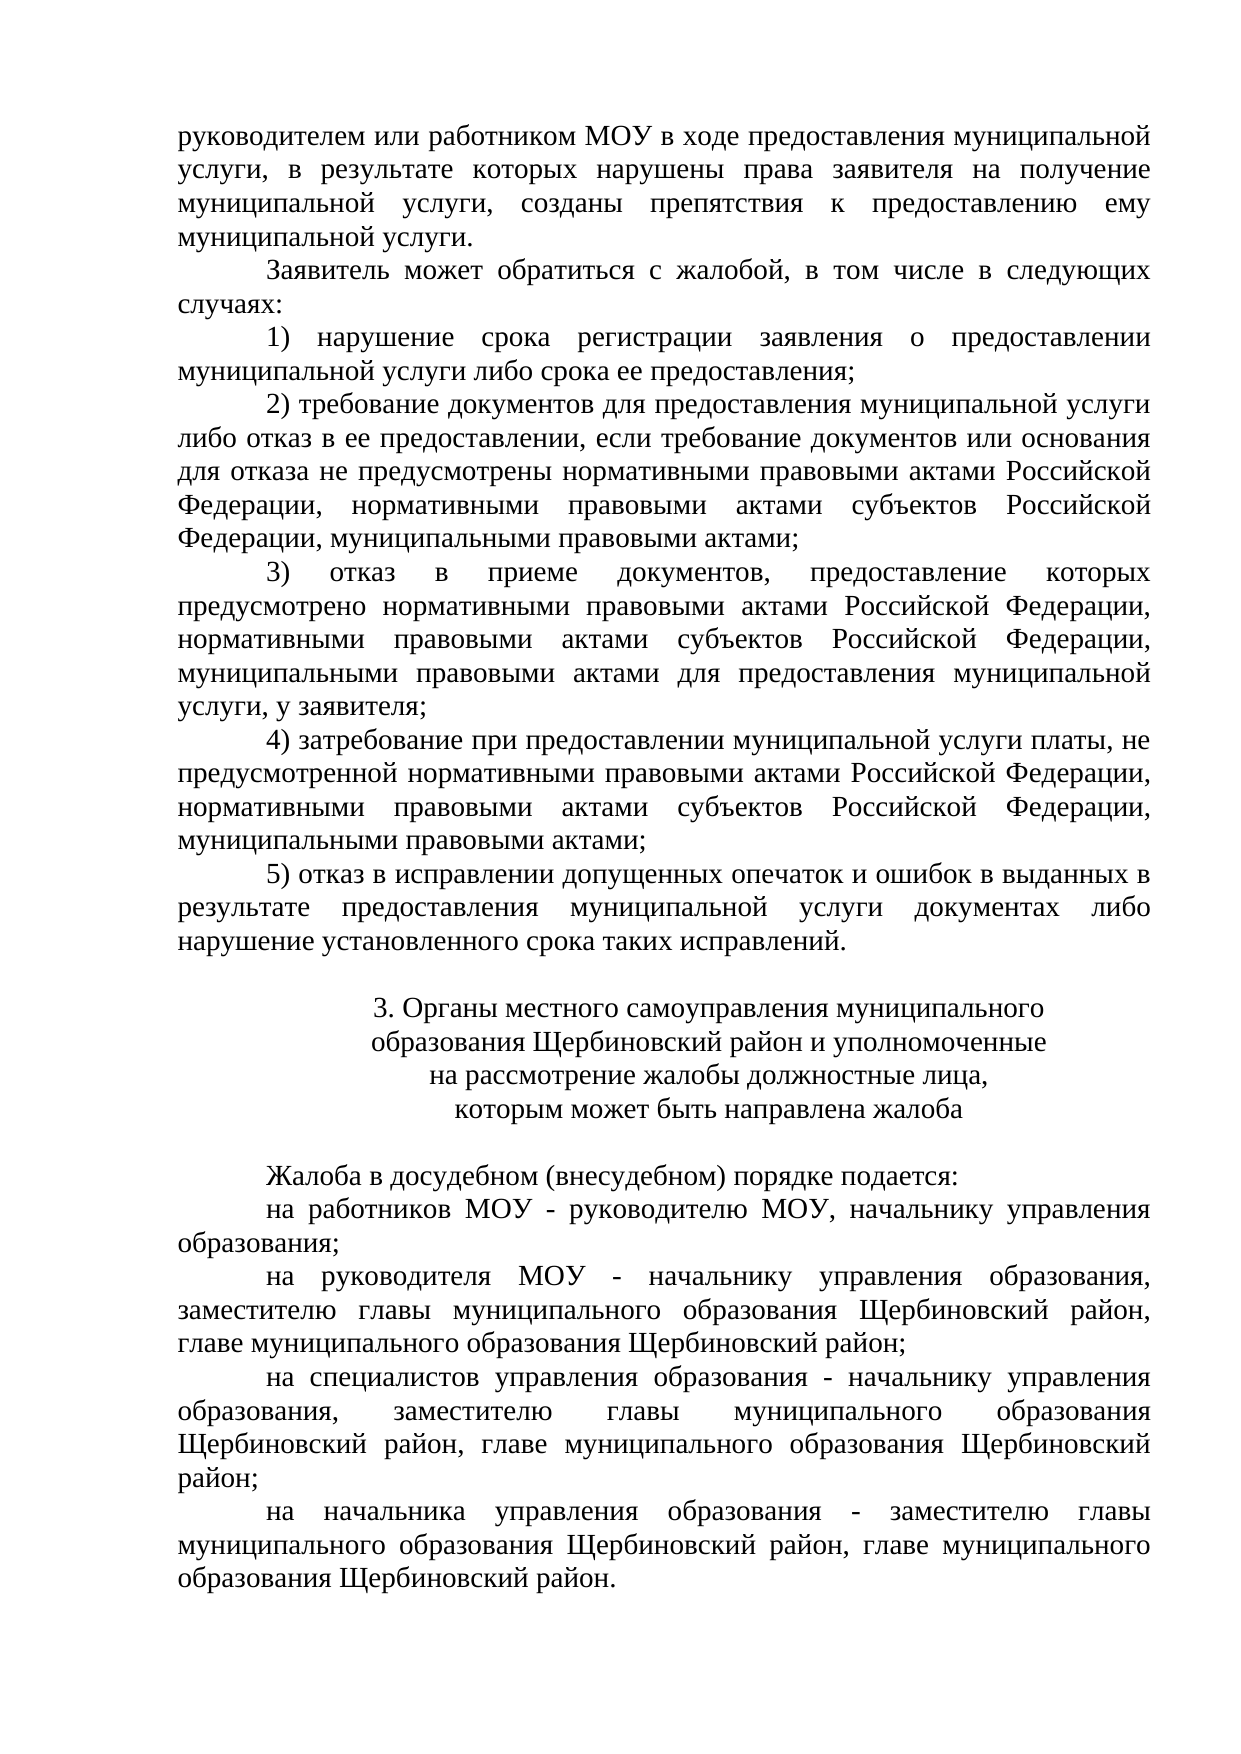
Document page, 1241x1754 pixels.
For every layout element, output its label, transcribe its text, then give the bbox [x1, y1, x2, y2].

text Жалоба в досудебном (внесудебном) порядке подается: [177, 1158, 1152, 1191]
text 5) отказ в исправлении допущенных опечаток и ошибок в выданных в результате предоставления муниципальной услуги документах либо нарушение установленного срока таких исправлений. [177, 856, 1152, 957]
text которым может быть направлена жалоба [177, 1091, 1152, 1124]
text на специалистов управления образования - начальнику управления образования, заместителю главы муниципального образования Щербиновский район, главе муниципального образования Щербиновский район; [177, 1359, 1152, 1493]
text на руководителя МОУ - начальнику управления образования, заместителю главы муниципального образования Щербиновский район, главе муниципального образования Щербиновский район; [177, 1258, 1152, 1359]
text 3. Органы местного самоуправления муниципального [177, 990, 1152, 1024]
text на начальника управления образования - заместителю главы муниципального образования Щербиновский район, главе муниципального образования Щербиновский район. [177, 1493, 1152, 1594]
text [177, 118, 1152, 252]
text 3) отказ в приеме документов, предоставление которых предусмотрено нормативными правовыми актами Российской Федерации, нормативными правовыми актами субъектов Российской Федерации, муниципальными правовыми актами для предоставления муниципальной услуги, у заявителя; [177, 554, 1152, 722]
text на работников МОУ - руководителю МОУ, начальнику управления образования; [177, 1191, 1152, 1258]
text Заявитель может обратиться с жалобой, в том числе в следующих случаях: [177, 252, 1152, 319]
text 1) нарушение срока регистрации заявления о предоставлении муниципальной услуги либо срока ее предоставления; [177, 319, 1152, 386]
text 4) затребование при предоставлении муниципальной услуги платы, не предусмотренной нормативными правовыми актами Российской Федерации, нормативными правовыми актами субъектов Российской Федерации, муниципальными правовыми актами; [177, 722, 1152, 856]
text 2) требование документов для предоставления муниципальной услуги либо отказ в ее предоставлении, если требование документов или основания для отказа не предусмотрены нормативными правовыми актами Российской Федерации, нормативными правовыми актами субъектов Российской Федерации, муниципальными правовыми актами; [177, 386, 1152, 554]
text на рассмотрение жалобы должностные лица, [177, 1057, 1152, 1091]
text образования Щербиновский район и уполномоченные [177, 1024, 1152, 1057]
